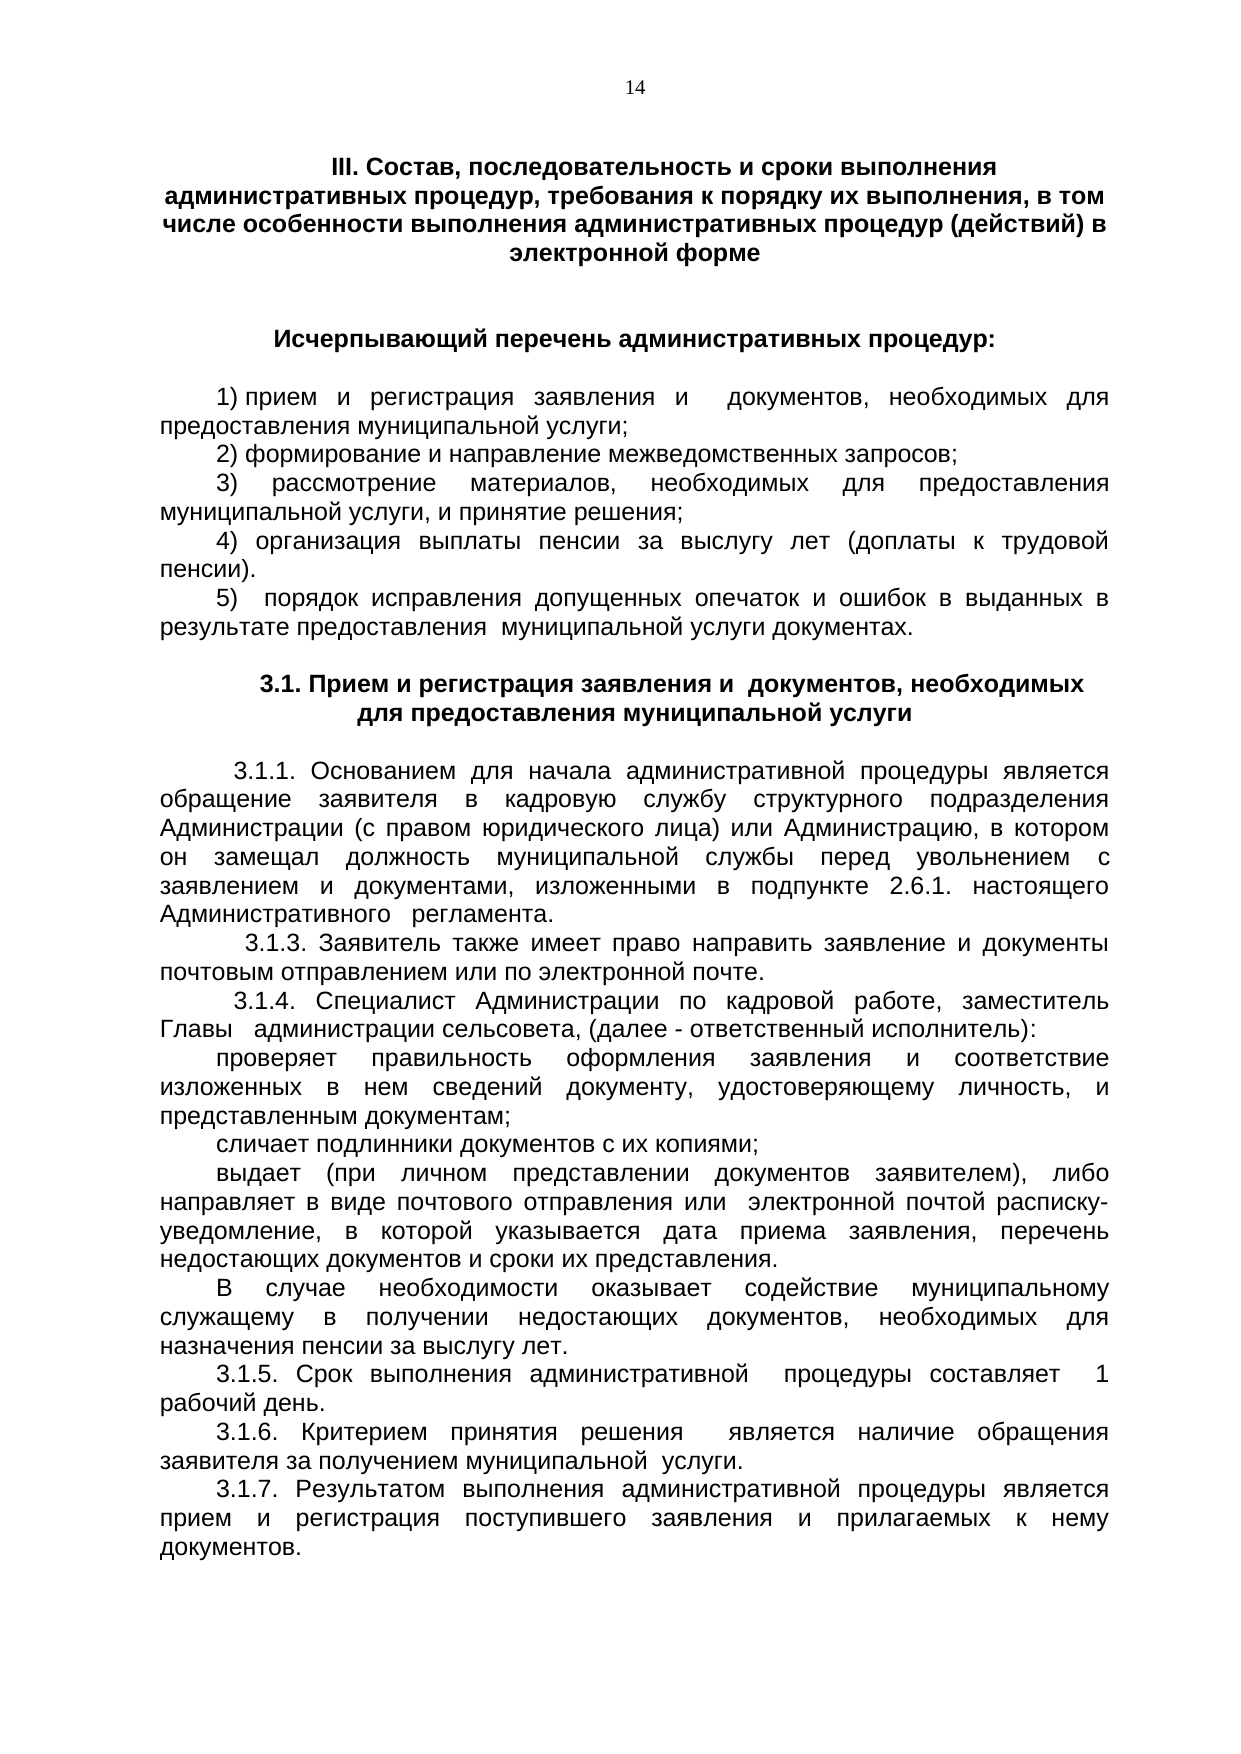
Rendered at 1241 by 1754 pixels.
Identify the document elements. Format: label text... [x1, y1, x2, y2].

text 3.1.4. Специалист Администрации по кадровой работе, заместитель Главы администрации сельсовета, (далее - ответственный исполнитель): [159, 986, 1110, 1043]
text 3.1. Прием и регистрация заявления и документов, необходимых для предоставления муниципальной услуги [159, 669, 1110, 727]
text сличает подлинники документов с их копиями; [159, 1129, 1110, 1158]
text выдает (при личном представлении документов заявителем), либо направляет в виде почтового отправления или электронной почтой расписку-уведомление, в которой указывается дата приема заявления, перечень недостающих документов и сроки их представления. [159, 1158, 1110, 1273]
text 1) прием и регистрация заявления и документов, необходимых для предоставления муниципальной услуги; [159, 382, 1110, 439]
text 4) организация выплаты пенсии за выслугу лет (доплаты к трудовой пенсии). [159, 526, 1110, 583]
text 3.1.6. Критерием принятия решения является наличие обращения заявителя за получением муниципальной услуги. [159, 1417, 1110, 1474]
text III. Состав, последовательность и сроки выполнения административных процедур, требования к порядку их выполнения, в том числе особенности выполнения административных процедур (действий) в электронной форме [159, 152, 1110, 267]
text 3.1.3. Заявитель также имеет право направить заявление и документы почтовым отправлением или по электронной почте. [159, 928, 1110, 986]
text В случае необходимости оказывает содействие муниципальному служащему в получении недостающих документов, необходимых для назначения пенсии за выслугу лет. [159, 1273, 1110, 1359]
text 3.1.1. Основанием для начала административной процедуры является обращение заявителя в кадровую службу структурного подразделения Администрации (с правом юридического лица) или Администрацию, в котором он замещал должность муниципальной службы перед увольнением с заявлением и документами, изложенными в подпункте 2.6.1. настоящего Административного регламента. [159, 756, 1110, 928]
text 2) формирование и направление межведомственных запросов; [159, 439, 1110, 468]
text проверяет правильность оформления заявления и соответствие изложенных в нем сведений документу, удостоверяющему личность, и представленным документам; [159, 1043, 1110, 1129]
text Исчерпывающий перечень административных процедур: [159, 324, 1110, 353]
text 3.1.5. Срок выполнения административной процедуры составляет 1 рабочий день. [159, 1359, 1110, 1417]
text 3) рассмотрение материалов, необходимых для предоставления муниципальной услуги, и принятие решения; [159, 468, 1110, 526]
text 3.1.7. Результатом выполнения административной процедуры является прием и регистрация поступившего заявления и прилагаемых к нему документов. [159, 1474, 1110, 1561]
text 5) порядок исправления допущенных опечаток и ошибок в выданных в результате предоставления муниципальной услуги документах. [159, 583, 1110, 641]
